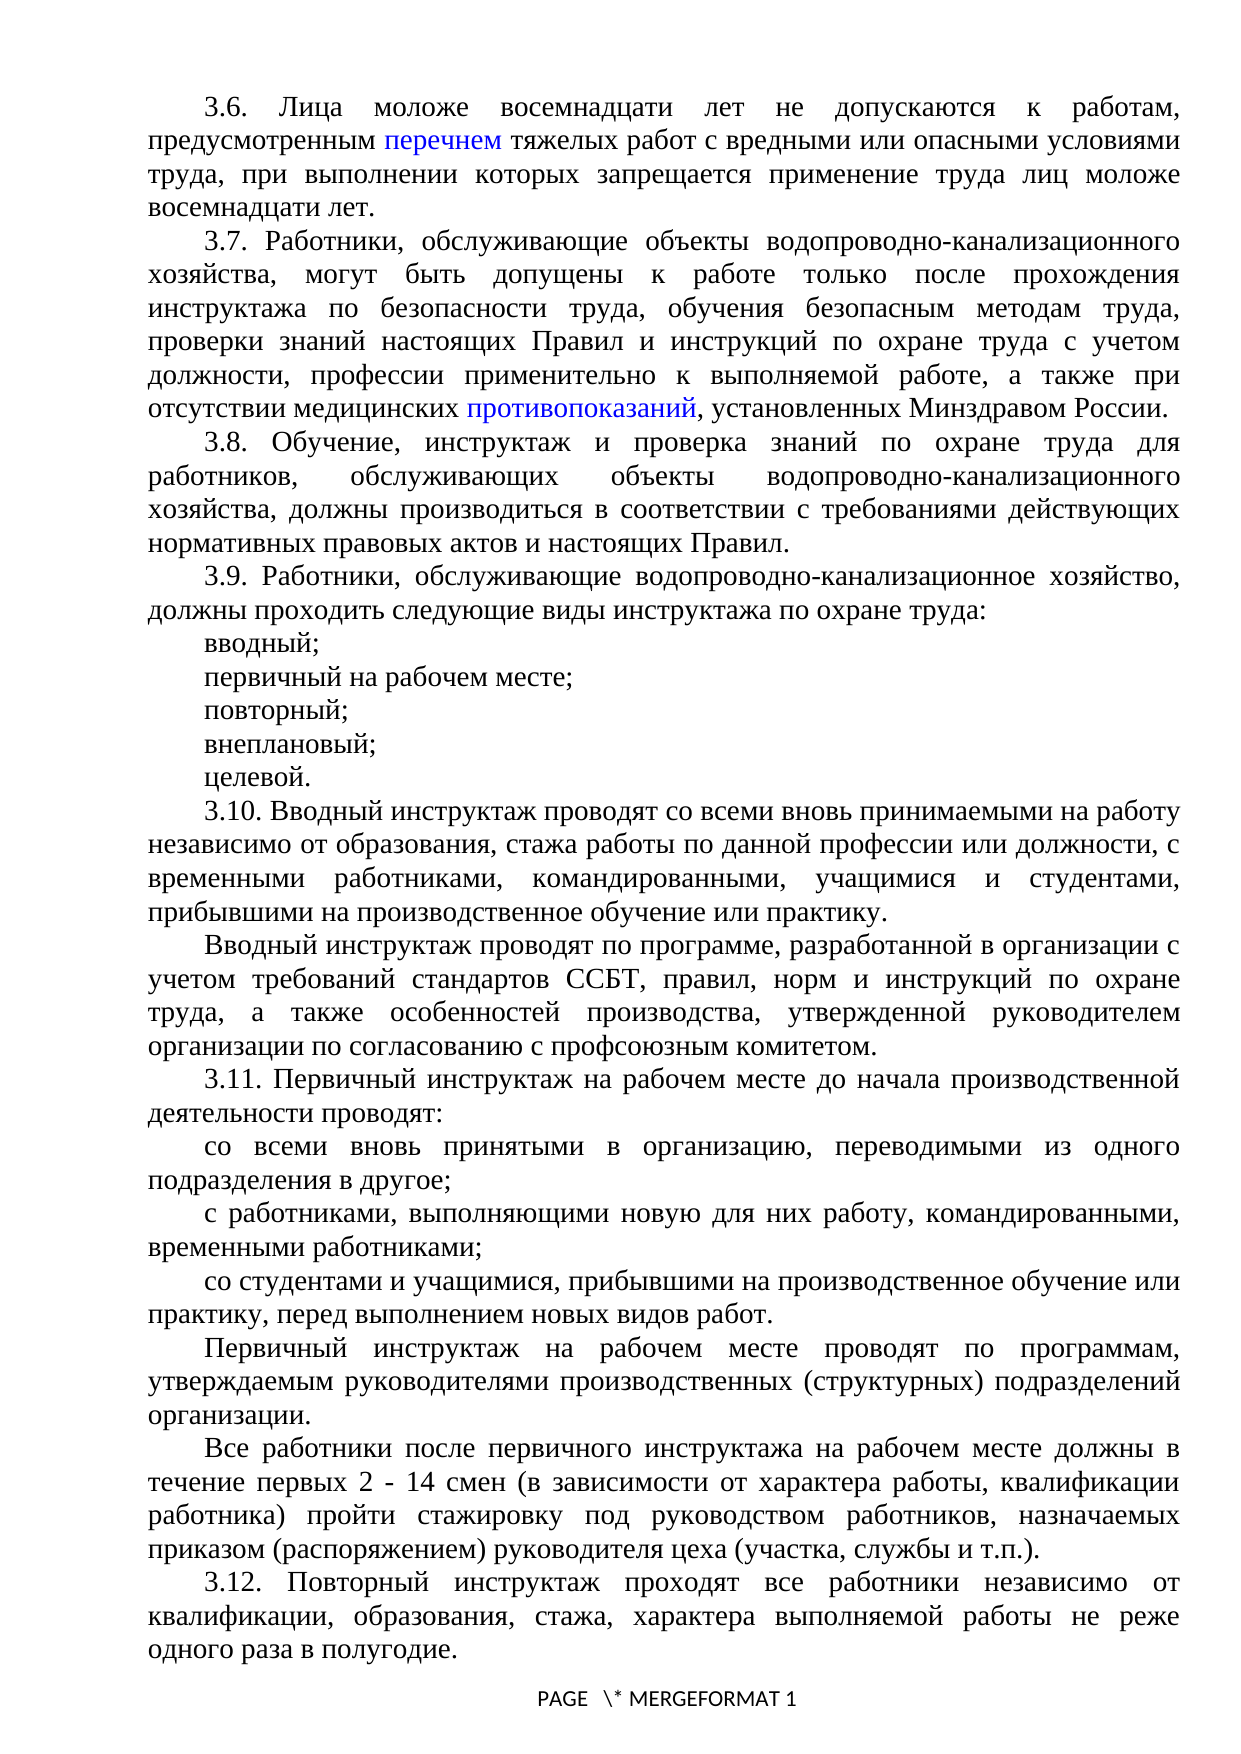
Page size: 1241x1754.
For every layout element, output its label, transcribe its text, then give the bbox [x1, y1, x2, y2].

text со студентами и учащимися, прибывшими на производственное обучение или практику, перед выполнением новых видов работ. [148, 1263, 1181, 1330]
text 3.11. Первичный инструктаж на рабочем месте до начала производственной деятельности проводят: [148, 1061, 1181, 1128]
text Вводный инструктаж проводят по программе, разработанной в организации с учетом требований стандартов ССБТ, правил, норм и инструкций по охране труда, а также особенностей производства, утвержденной руководителем организации по согласованию с профсоюзным комитетом. [148, 927, 1181, 1061]
text 3.7. Работники, обслуживающие объекты водопроводно-канализационного хозяйства, могут быть допущены к работе только после прохождения инструктажа по безопасности труда, обучения безопасным методам труда, проверки знаний настоящих Правил и инструкций по охране труда с учетом должности, профессии применительно к выполняемой работе, а также при отсутствии медицинских противопоказаний, установленных Минздравом России. [148, 223, 1181, 424]
text Все работники после первичного инструктажа на рабочем месте должны в течение первых 2 - 14 смен (в зависимости от характера работы, квалификации работника) пройти стажировку под руководством работников, назначаемых приказом (распоряжением) руководителя цеха (участка, службы и т.п.). [148, 1430, 1181, 1564]
text Первичный инструктаж на рабочем месте проводят по программам, утверждаемым руководителями производственных (структурных) подразделений организации. [148, 1330, 1181, 1430]
text целевой. [148, 759, 1181, 793]
text вводный; [148, 625, 1181, 659]
text 3.9. Работники, обслуживающие водопроводно-канализационное хозяйство, должны проходить следующие виды инструктажа по охране труда: [148, 558, 1181, 625]
text со всеми вновь принятыми в организацию, переводимыми из одного подразделения в другое; [148, 1128, 1181, 1196]
text 3.10. Вводный инструктаж проводят со всеми вновь принимаемыми на работу независимо от образования, стажа работы по данной профессии или должности, с временными работниками, командированными, учащимися и студентами, прибывшими на производственное обучение или практику. [148, 793, 1181, 927]
text с работниками, выполняющими новую для них работу, командированными, временными работниками; [148, 1196, 1181, 1263]
text 3.12. Повторный инструктаж проходят все работники независимо от квалификации, образования, стажа, характера выполняемой работы не реже одного раза в полугодие. [148, 1564, 1181, 1665]
text 3.8. Обучение, инструктаж и проверка знаний по охране труда для работников, обслуживающих объекты водопроводно-канализационного хозяйства, должны производиться в соответствии с требованиями действующих нормативных правовых актов и настоящих Правил. [148, 424, 1181, 558]
text первичный на рабочем месте; [148, 659, 1181, 692]
text повторный; [148, 692, 1181, 726]
text внеплановый; [148, 726, 1181, 759]
text 3.6. Лица моложе восемнадцати лет не допускаются к работам, предусмотренным перечнем тяжелых работ с вредными или опасными условиями труда, при выполнении которых запрещается применение труда лиц моложе восемнадцати лет. [148, 89, 1181, 223]
